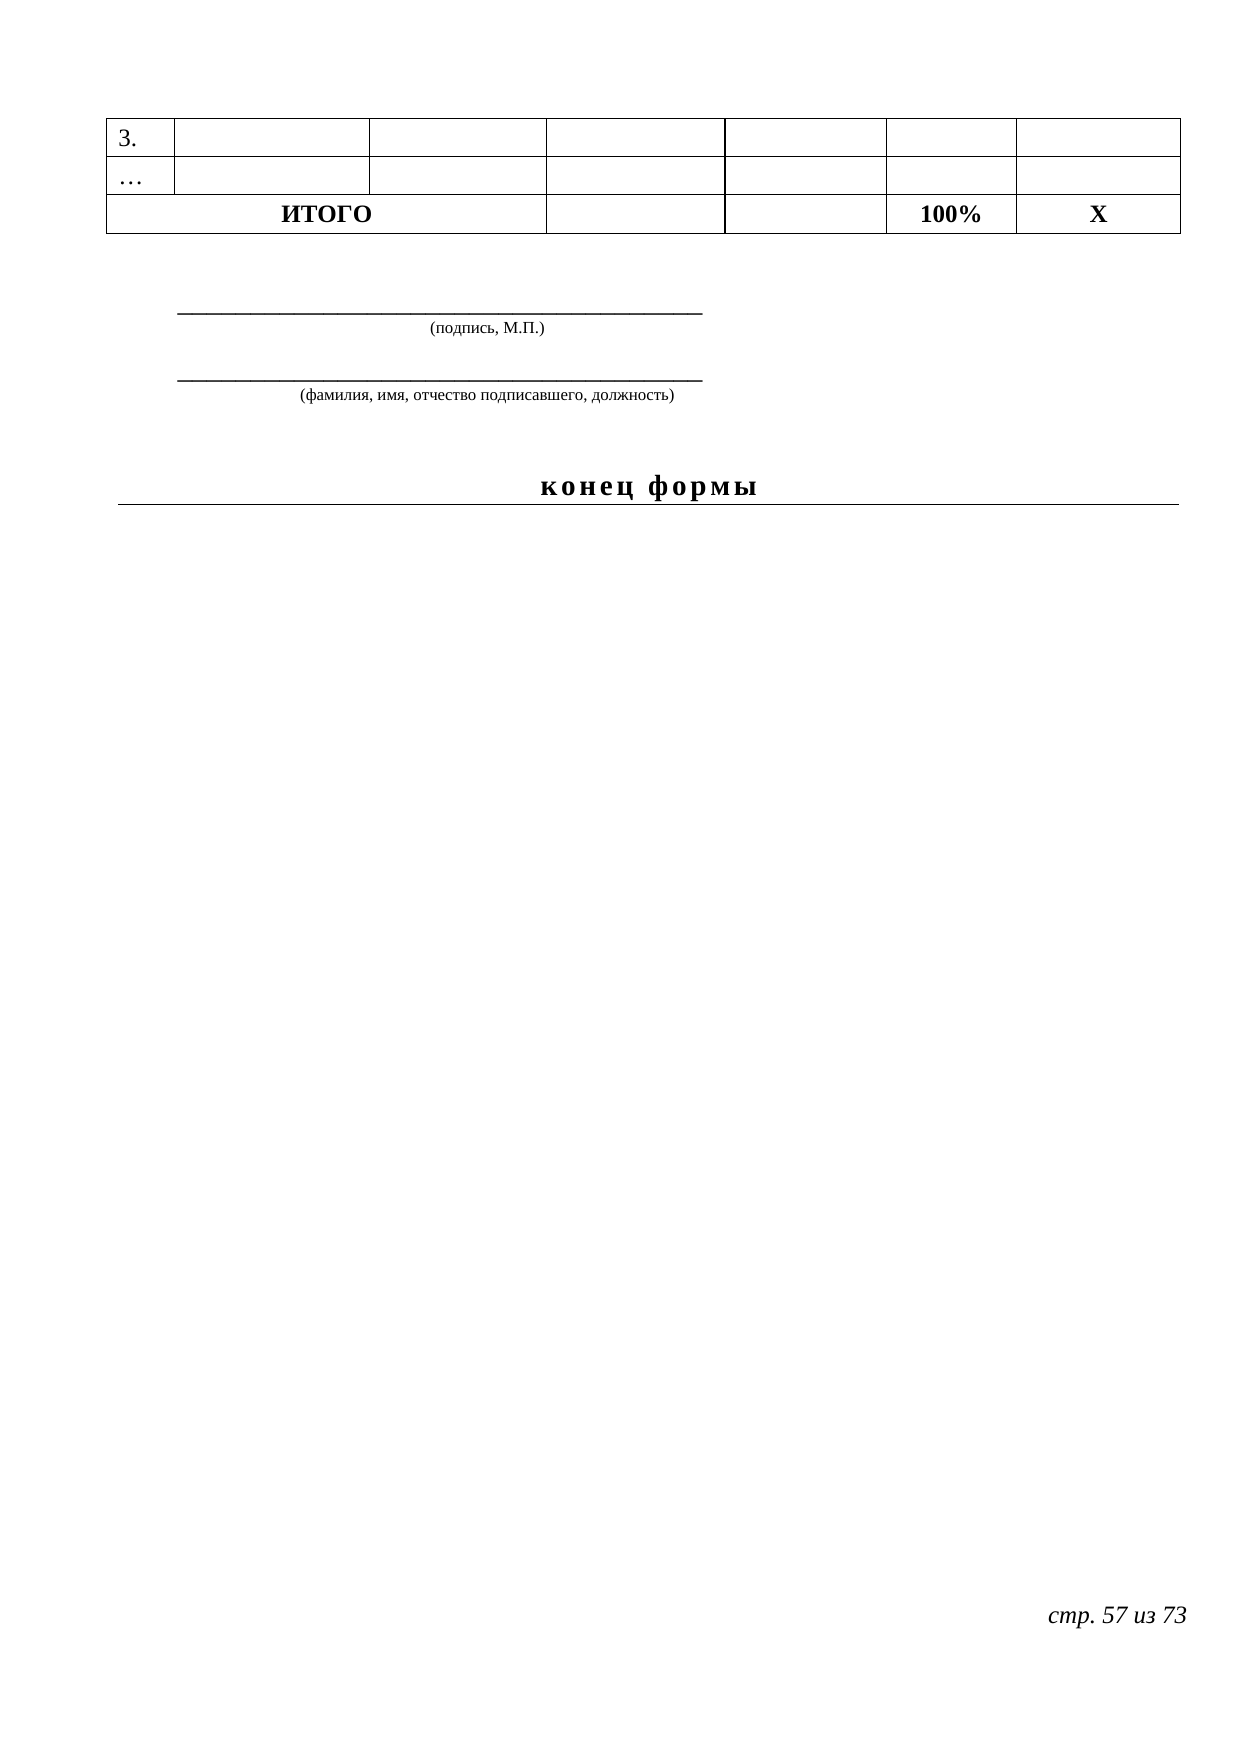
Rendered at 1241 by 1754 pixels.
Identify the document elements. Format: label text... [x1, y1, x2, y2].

table_cell [1017, 119, 1180, 156]
table_cell Х [1017, 195, 1180, 232]
table_cell [547, 195, 724, 232]
table_cell … [107, 157, 174, 194]
table_cell [175, 157, 369, 194]
text (подпись, М.П.) [118, 317, 797, 351]
text ____________________________________ [118, 351, 1181, 384]
text (фамилия, имя, отчество подписавшего, должность) [118, 384, 797, 418]
table_cell [726, 195, 886, 232]
table_cell [370, 157, 546, 194]
table_cell [887, 157, 1016, 194]
table_cell [726, 119, 886, 156]
table_cell [887, 119, 1016, 156]
table_cell [370, 119, 546, 156]
table_cell [1017, 157, 1180, 194]
table_cell [547, 119, 724, 156]
table_cell [547, 157, 724, 194]
text конец формы [118, 468, 1179, 504]
table_cell 100% [887, 195, 1016, 232]
table_cell [175, 119, 369, 156]
table_cell [726, 157, 886, 194]
table_cell ИТОГО [107, 195, 546, 232]
table_cell [107, 119, 174, 156]
text ____________________________________ [118, 284, 1181, 317]
